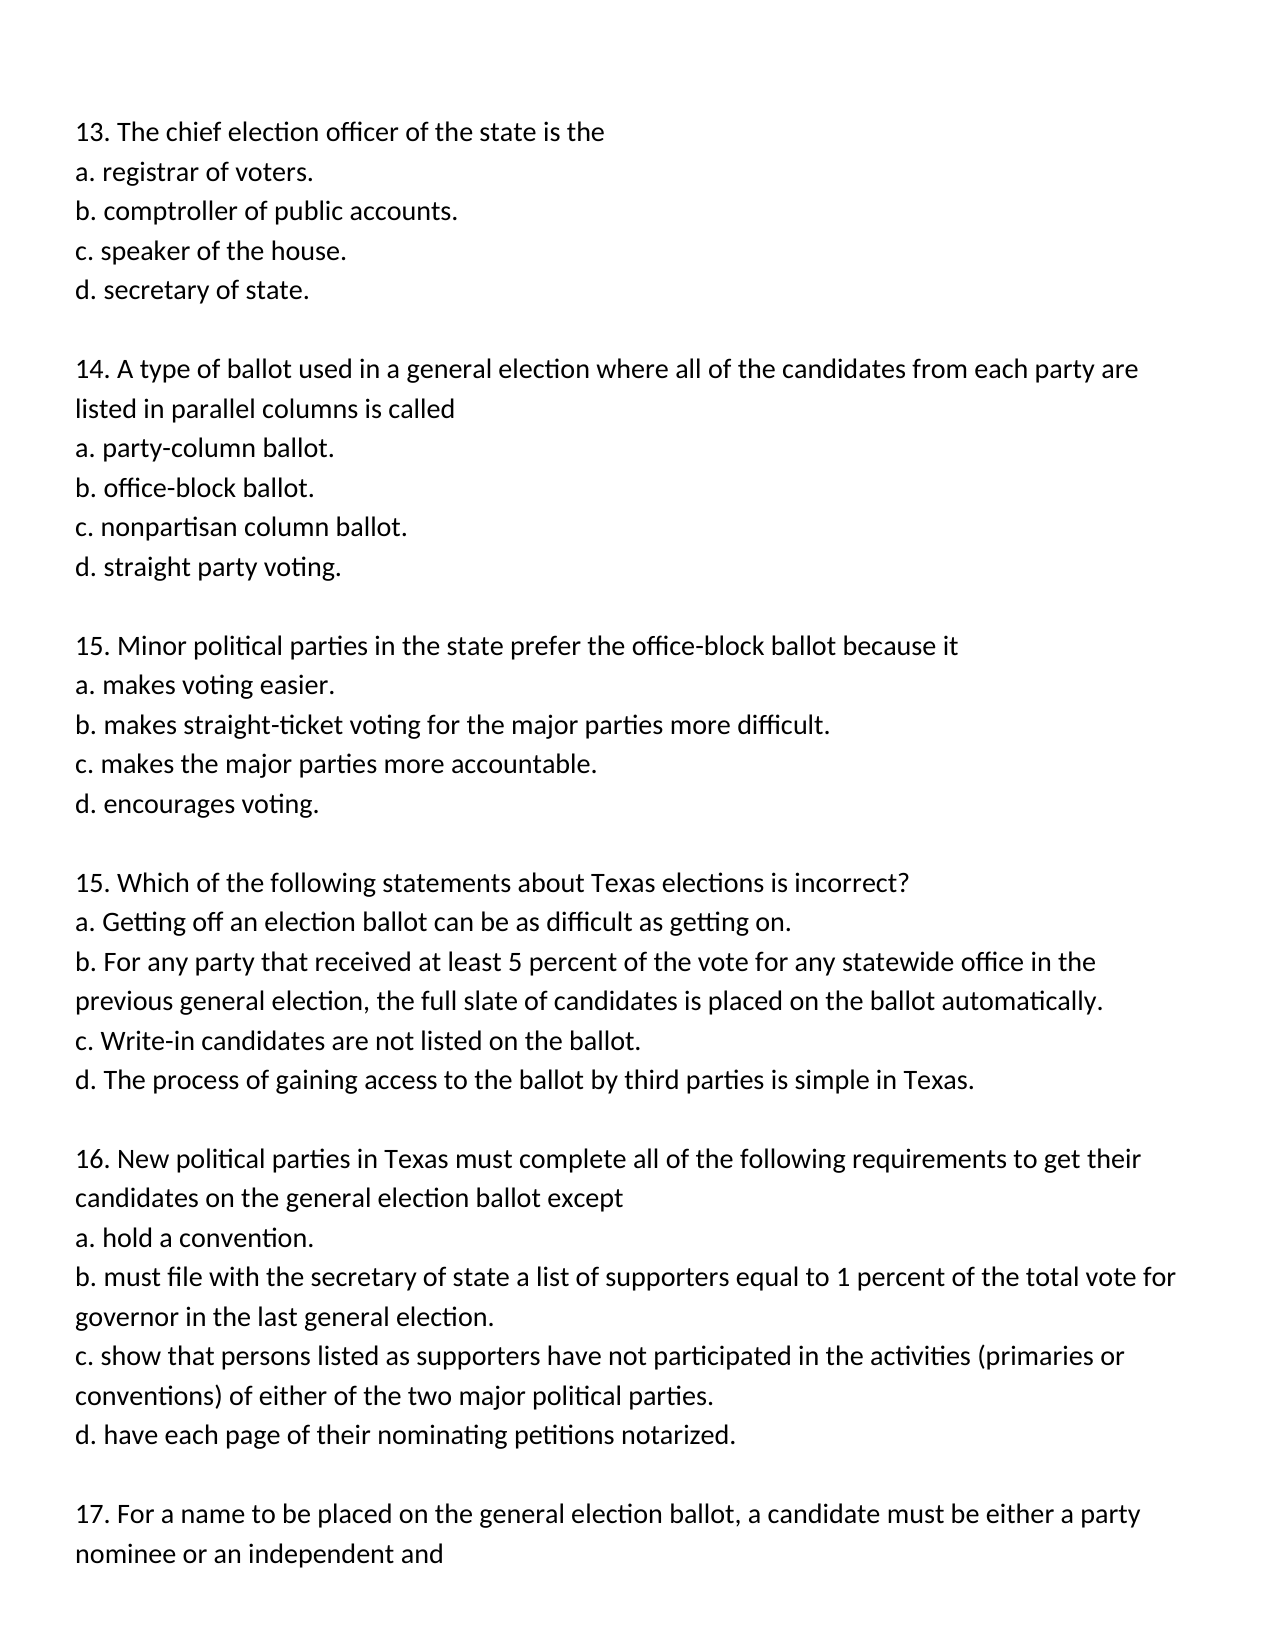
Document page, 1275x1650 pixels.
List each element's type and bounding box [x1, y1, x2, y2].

text [75, 75, 1200, 1570]
